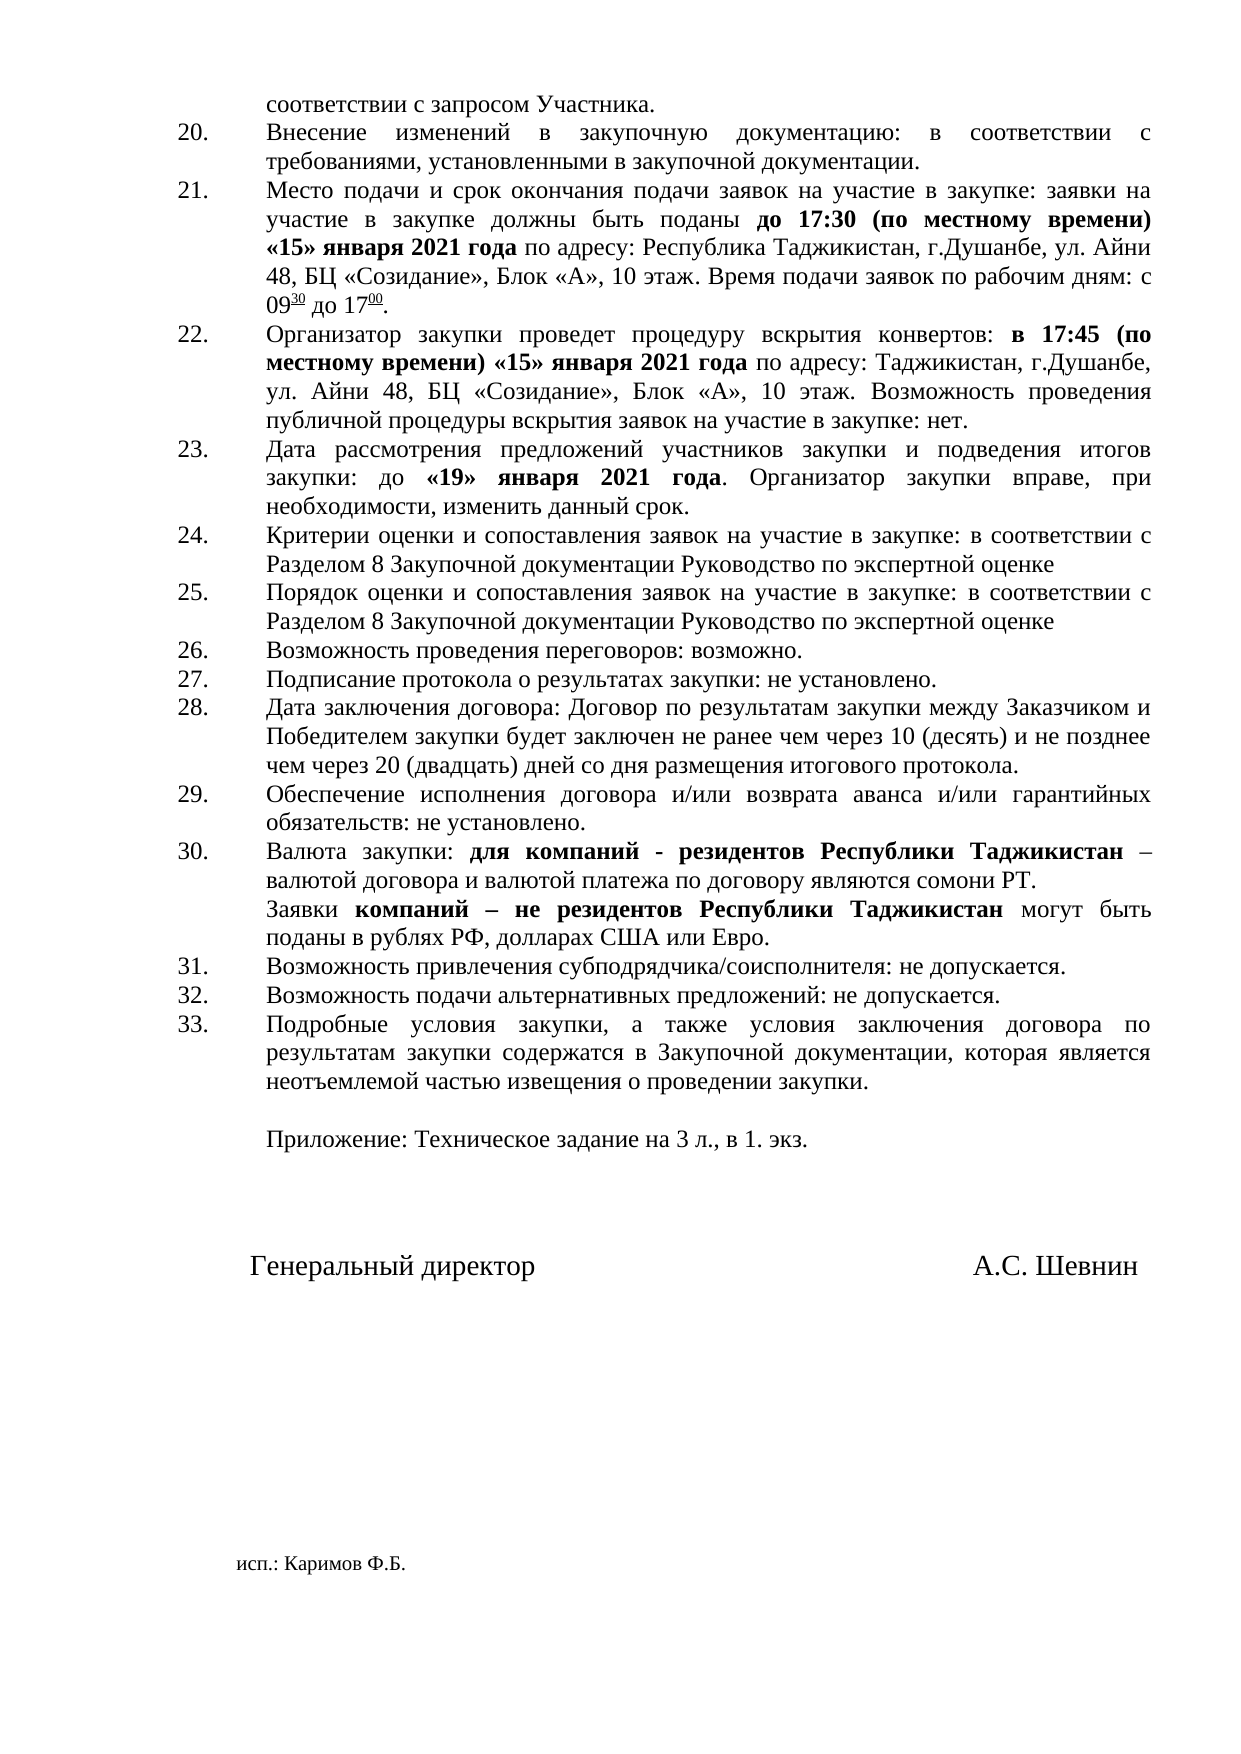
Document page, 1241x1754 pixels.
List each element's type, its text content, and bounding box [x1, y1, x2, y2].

text Заявки компаний – не резидентов Республики Таджикистан могут быть поданы в рублях РФ, долларах США или Евро. [266, 894, 1152, 951]
list Подписание протокола о результатах закупки: не установлено. [177, 664, 1152, 692]
text Генеральный директор А.С. Шевнин [177, 1248, 1152, 1282]
list Критерии оценки и сопоставления заявок на участие в закупке: в соответствии с Разделом 8 Закупочной документации Руководство по экспертной оценке [177, 520, 1152, 577]
list Дата рассмотрения предложений участников закупки и подведения итогов закупки: до «19» января 2021 года. Организатор закупки вправе, при необходимости, изменить данный срок. [177, 434, 1152, 520]
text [266, 89, 1152, 117]
list Возможность подачи альтернативных предложений: не допускается. [177, 980, 1152, 1009]
list Внесение изменений в закупочную документацию: в соответствии с требованиями, установленными в закупочной документации. [177, 117, 1152, 175]
list Место подачи и срок окончания подачи заявок на участие в закупке: заявки на участие в закупке должны быть поданы до 17:30 (по местному времени) «15» января 2021 года по адресу: Республика Таджикистан, г.Душанбе, ул. Айни 48, БЦ «Созидание», Блок «А», 10 этаж. Время подачи заявок по рабочим дням: с 0930 до 1700. [177, 175, 1152, 319]
list Подробные условия закупки, а также условия заключения договора по результатам закупки содержатся в Закупочной документации, которая является неотъемлемой частью извещения о проведении закупки. [177, 1009, 1152, 1095]
text исп.: Каримов Ф.Б. [177, 1550, 1152, 1575]
list Возможность проведения переговоров: возможно. [177, 635, 1152, 664]
list Дата заключения договора: Договор по результатам закупки между Заказчиком и Победителем закупки будет заключен не ранее чем через 10 (десять) и не позднее чем через 20 (двадцать) дней со дня размещения итогового протокола. [177, 692, 1152, 779]
text Приложение: Техническое задание на 3 л., в 1. экз. [177, 1124, 1152, 1152]
list Возможность привлечения субподрядчика/соисполнителя: не допускается. [177, 951, 1152, 980]
list Организатор закупки проведет процедуру вскрытия конвертов: в 17:45 (по местному времени) «15» января 2021 года по адресу: Таджикистан, г.Душанбе, ул. Айни 48, БЦ «Созидание», Блок «А», 10 этаж. Возможность проведения публичной процедуры вскрытия заявок на участие в закупке: нет. [177, 319, 1152, 434]
list Порядок оценки и сопоставления заявок на участие в закупке: в соответствии с Разделом 8 Закупочной документации Руководство по экспертной оценке [177, 577, 1152, 635]
list Валюта закупки: для компаний - резидентов Республики Таджикистан – валютой договора и валютой платежа по договору являются сомони РТ. [177, 836, 1152, 894]
list Обеспечение исполнения договора и/или возврата аванса и/или гарантийных обязательств: не установлено. [177, 779, 1152, 836]
